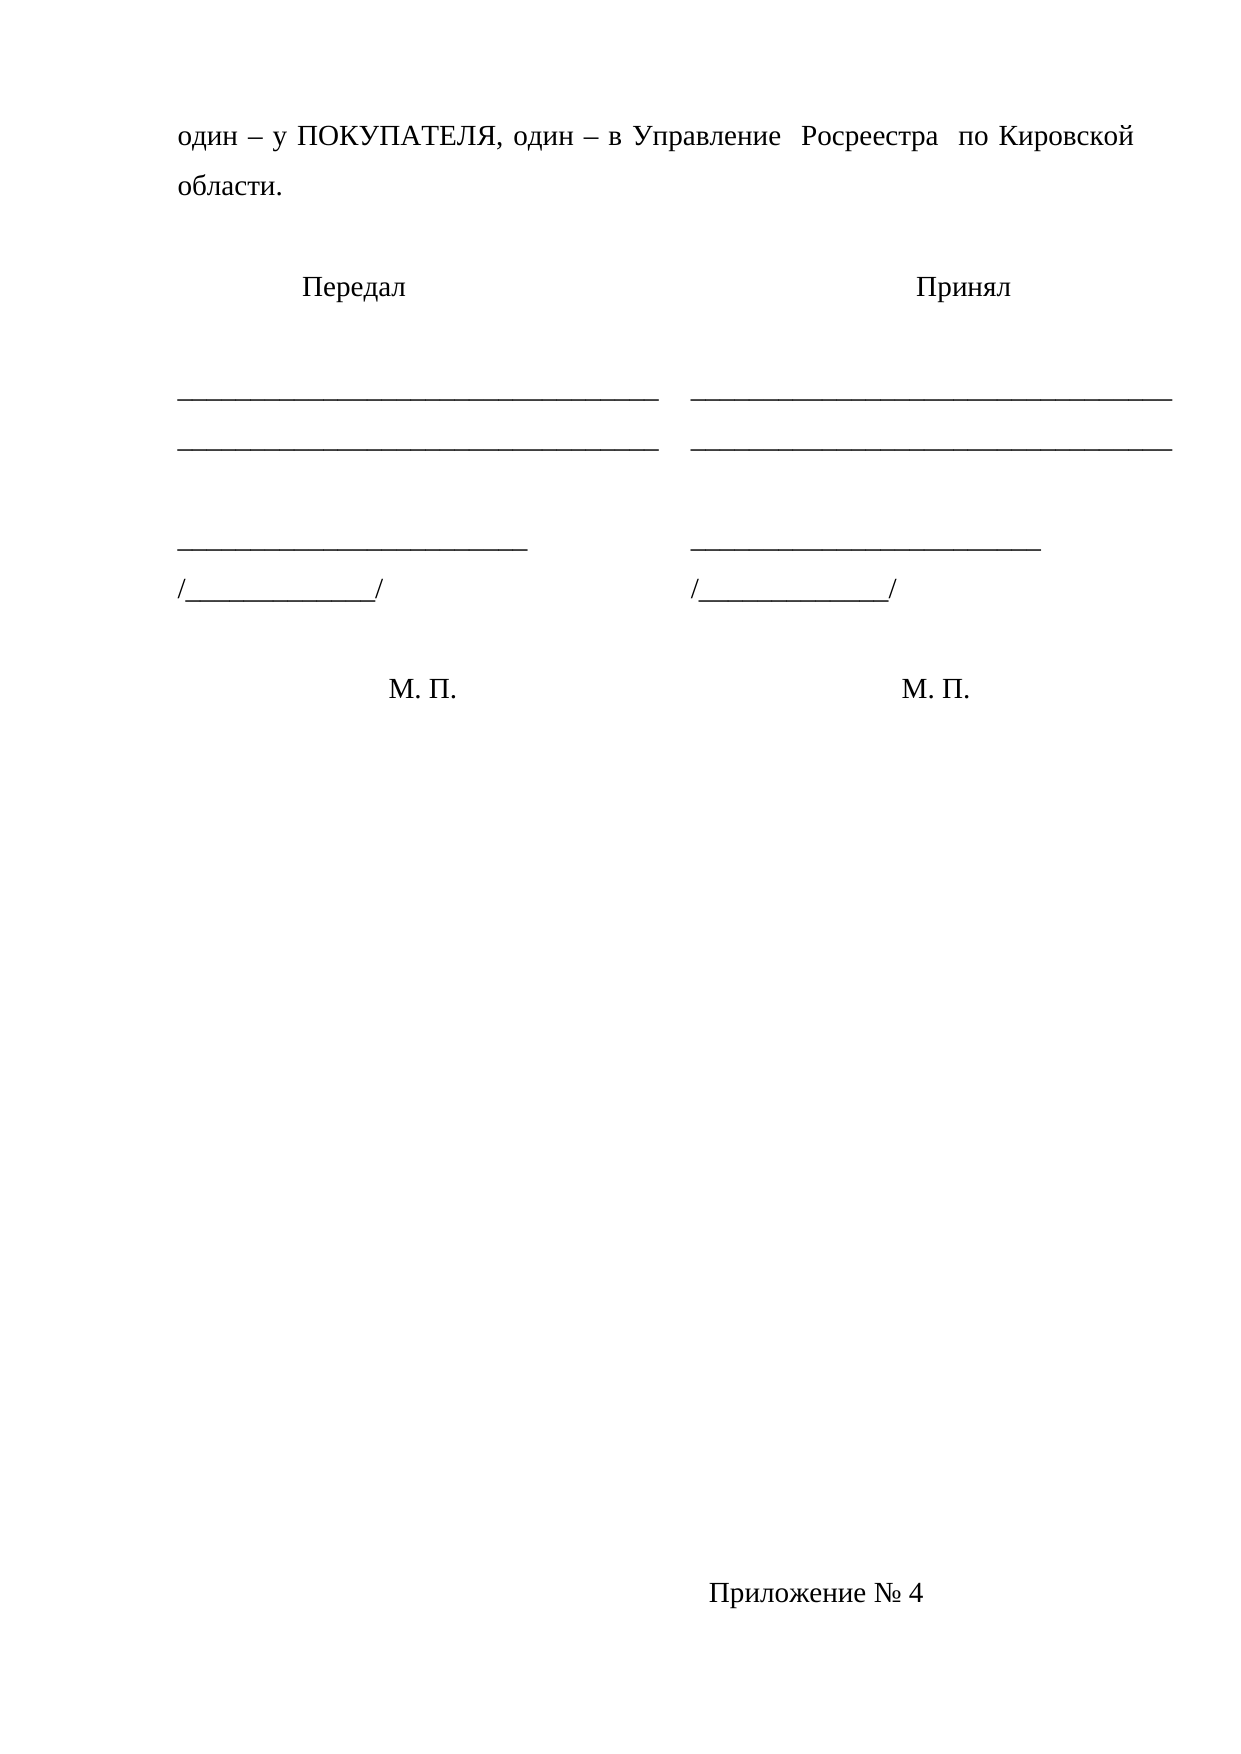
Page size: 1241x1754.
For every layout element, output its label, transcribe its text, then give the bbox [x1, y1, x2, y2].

text Передал Принял [177, 269, 1135, 303]
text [177, 118, 1135, 202]
text Приложение № 4 [709, 1575, 1135, 1608]
table_header __________________________________________________________________ ________________________ /_____________/ М. П. [679, 370, 1192, 719]
table_header __________________________________________________________________ ________________________ /_____________/ М. П. [166, 370, 679, 719]
